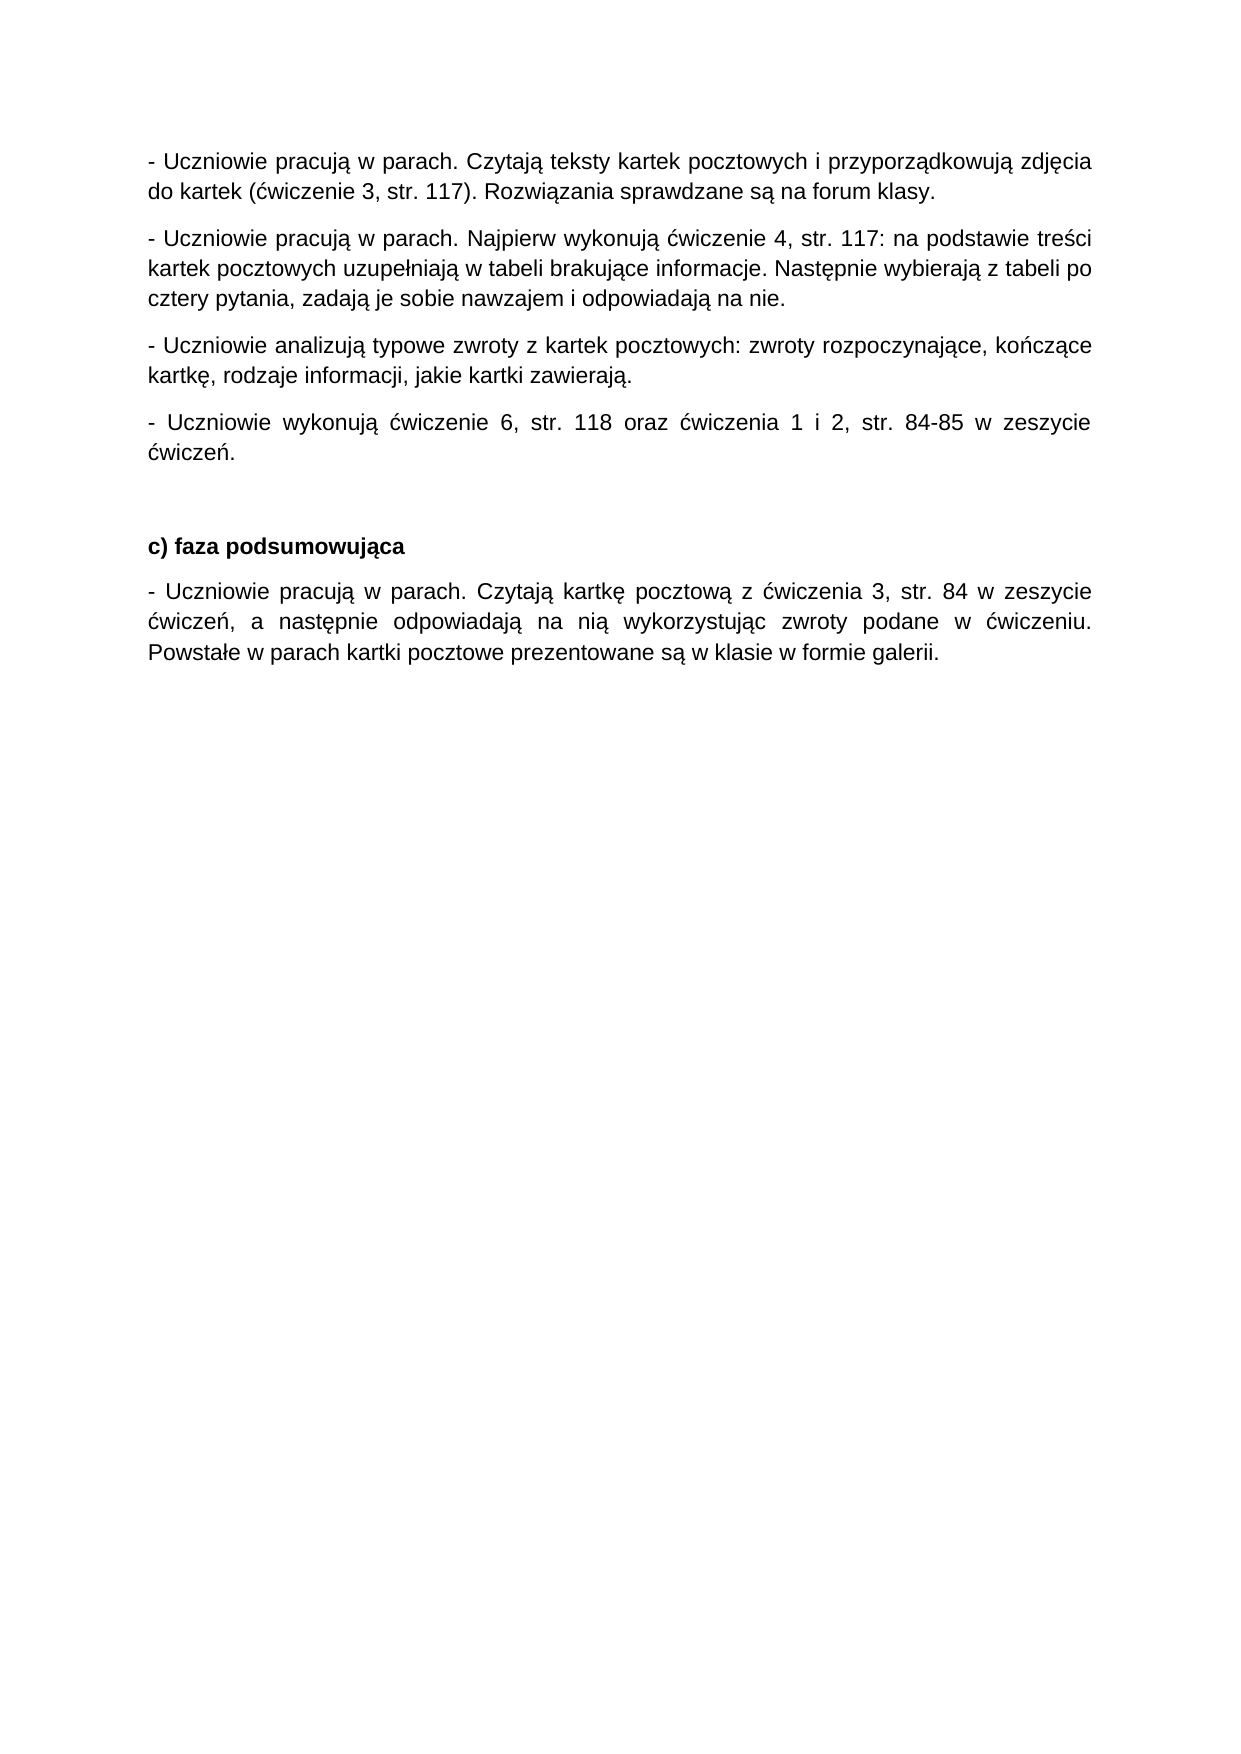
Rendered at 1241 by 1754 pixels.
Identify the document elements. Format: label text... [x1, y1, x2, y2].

text - Uczniowie pracują w parach. Czytają kartkę pocztową z ćwiczenia 3, str. 84 w zeszycie ćwiczeń, a następnie odpowiadają na nią wykorzystując zwroty podane w ćwiczeniu. Powstałe w parach kartki pocztowe prezentowane są w klasie w formie galerii. [148, 578, 1093, 665]
text - Uczniowie wykonują ćwiczenie 6, str. 118 oraz ćwiczenia 1 i 2, str. 84-85 w zeszycie ćwiczeń. [148, 409, 1093, 466]
text - Uczniowie pracują w parach. Najpierw wykonują ćwiczenie 4, str. 117: na podstawie treści kartek pocztowych uzupełniają w tabeli brakujące informacje. Następnie wybierają z tabeli po cztery pytania, zadają je sobie nawzajem i odpowiadają na nie. [148, 225, 1093, 311]
text - Uczniowie pracują w parach. Czytają teksty kartek pocztowych i przyporządkowują zdjęcia do kartek (ćwiczenie 3, str. 117). Rozwiązania sprawdzane są na forum klasy. [148, 148, 1093, 204]
text - Uczniowie analizują typowe zwroty z kartek pocztowych: zwroty rozpoczynające, kończące kartkę, rodzaje informacji, jakie kartki zawierają. [148, 332, 1093, 388]
text c) faza podsumowująca [148, 533, 1093, 559]
